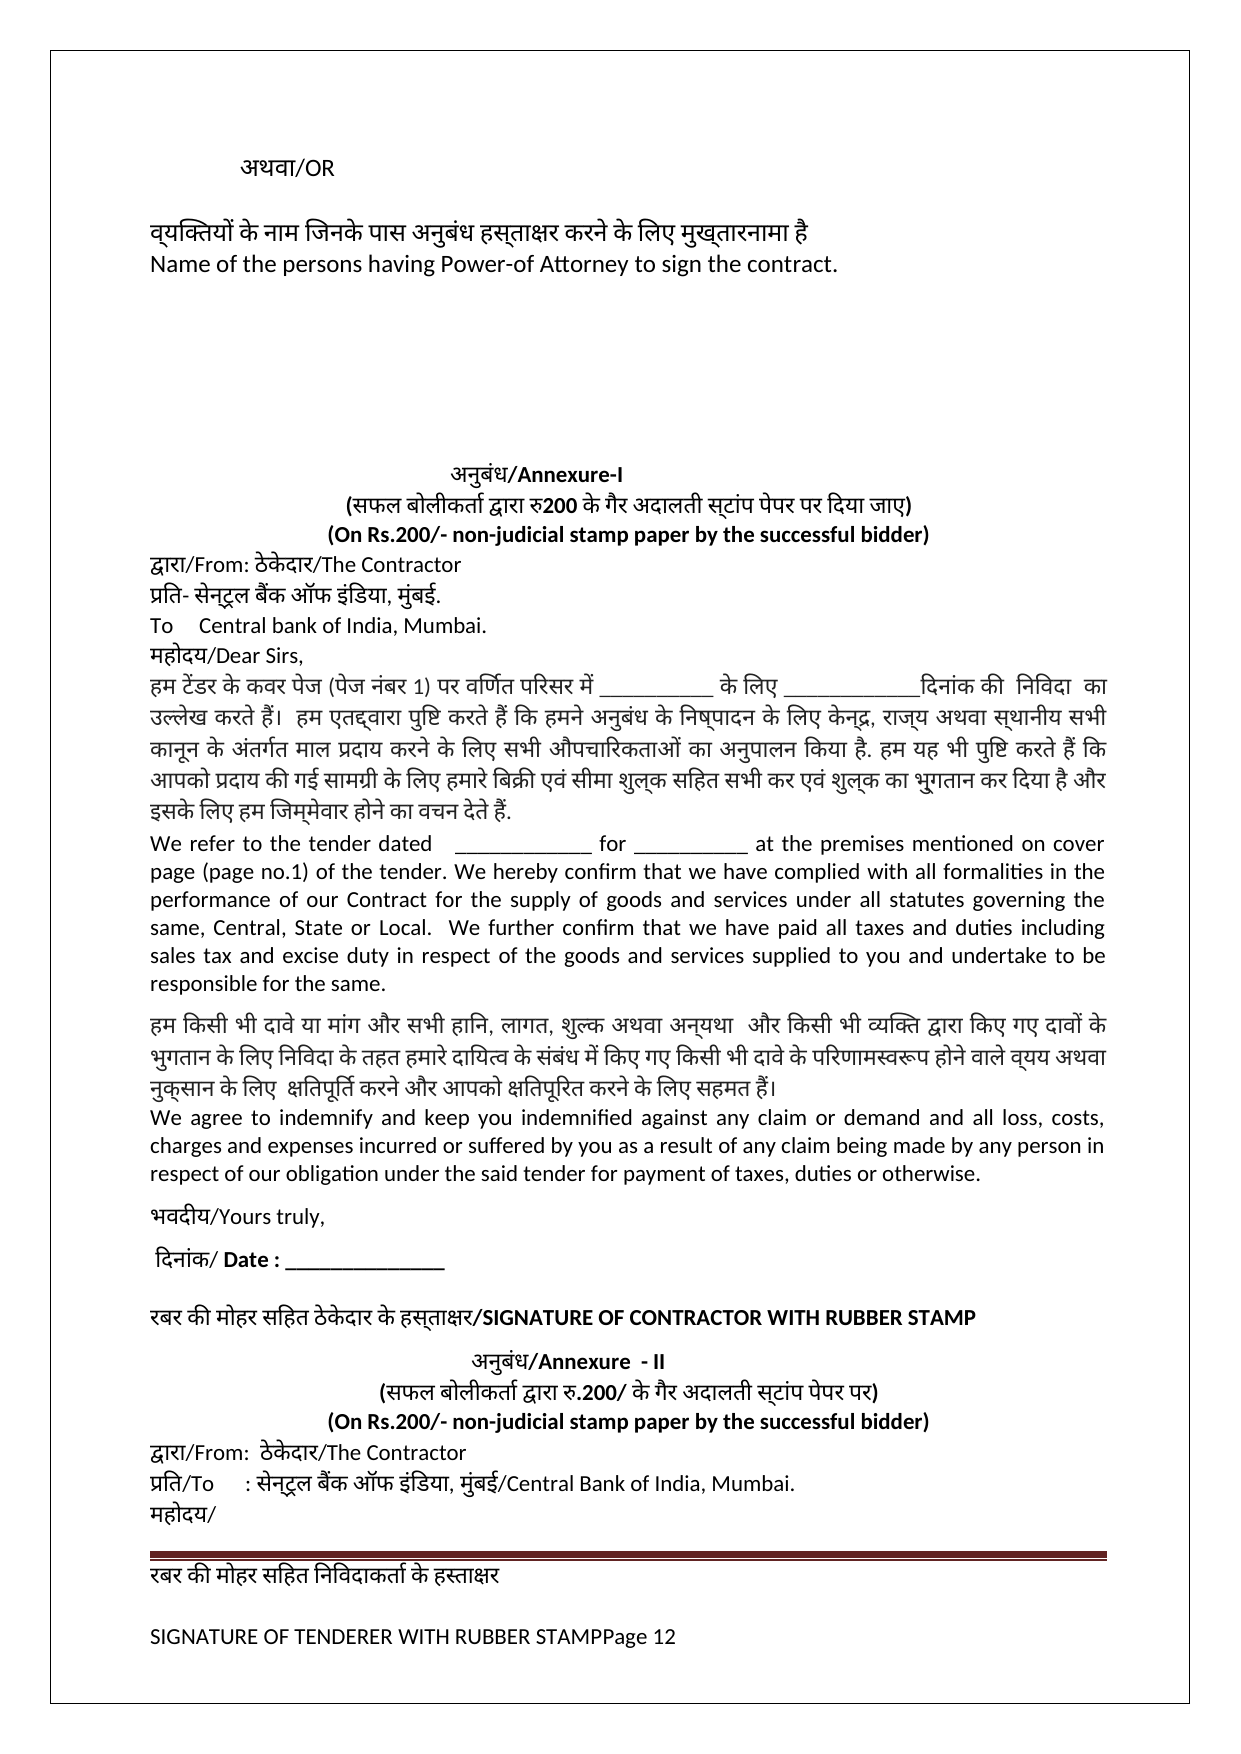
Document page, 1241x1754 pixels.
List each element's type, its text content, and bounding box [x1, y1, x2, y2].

text (सफल बोलीकर्ता द्वारा रु.200/ के गैर अदालती स्‍टांप पेपर पर) [150, 1376, 1107, 1407]
text We refer to the tender dated ____________ for __________ at the premises mentioned on cover page (page no.1) of the tender. We hereby confirm that we have complied with all formalities in the performance of our Contract for the supply of goods and services under all statutes governing the same, Central, State or Local. We further confirm that we have paid all taxes and duties including sales tax and excise duty in respect of the goods and services supplied to you and undertake to be responsible for the same. [150, 829, 1107, 997]
text अनुबंध/Annexure - II [375, 1345, 1107, 1376]
text व्‍यक्तियों के नाम जिनके पास अनुबंध हस्‍ताक्षर करने के लिए मुख्‍तारनामा है [150, 214, 1107, 249]
text प्रति/To : सेन्‍ट्रल बैंक ऑफ इंडिया, मुंबई/Central Bank of India, Mumbai. [150, 1467, 1107, 1498]
text भवदीय/Yours truly, [150, 1200, 1107, 1231]
text We agree to indemnify and keep you indemnified against any claim or demand and all loss, costs, charges and expenses incurred or suffered by you as a result of any claim being made by any person in respect of our obligation under the said tender for payment of taxes, duties or otherwise. [150, 1103, 1107, 1187]
text (On Rs.200/- non-judicial stamp paper by the successful bidder) [150, 1407, 1107, 1436]
text महोदय/ [150, 1498, 1107, 1529]
text हम किसी भी दावे या मांग और सभी हानि, लागत, शुल्क अथवा अन्‍यथा और किसी भी व्यक्ति द्वारा किए गए दावों के भुगतान के लिए निविदा के तहत हमारे दायित्व के संबंध में किए गए किसी भी दावे के परिणामस्वरूप होने वाले व्‍यय अथवा नुक्‍सान के लिए क्षतिपूर्ति करने और आपको क्षतिपूरित करने के लिए सहमत हैं। [150, 1009, 1107, 1103]
text अथवा/OR [239, 150, 1107, 184]
text दिनांक/ Date : ______________ [150, 1243, 1107, 1275]
text अनुबंध/Annexure-I [375, 458, 1107, 489]
text महोदय/Dear Sirs, [150, 639, 1107, 670]
text द्वारा/From: ठेकेदार/The Contractor [150, 1436, 1107, 1467]
text रबर की मोहर सहित ठेकेदार के हस्‍ताक्षर/SIGNATURE OF CONTRACTOR WITH RUBBER STAMP [150, 1301, 1107, 1332]
text To Central bank of India, Mumbai. [150, 611, 1107, 639]
text द्वारा/From: ठेकेदार/The Contractor [150, 548, 1107, 579]
text हम टेंडर के कवर पेज (पेज नंबर 1) पर वर्णित परिसर में __________ के लिए ____________दिनांक की निविदा का उल्लेख करते हैं। हम एतद्द्वारा पुष्टि करते हैं कि हमने अनुबंध के निष्‍पादन के लिए केन्‍द्र, राज्‍य अथवा स्‍थानीय सभी कानून के अंतर्गत माल प्रदाय करने के लिए सभी औपचारिकताओं का अनुपालन किया है. हम यह भी पुष्टि करते हैं कि आपको प्रदाय की गई सामग्री के लिए हमारे बिक्री एवं सीमा शुल्‍क सहित सभी कर एवं शुल्‍क का भु्गतान कर दिया है और इसके लिए हम जिम्‍मेवार होने का वचन देते हैं. [150, 670, 1107, 826]
text (सफल बोलीकर्ता द्वारा रु200 के गैर अदालती स्‍टांप पेपर पर दिया जाए) [150, 489, 1107, 520]
text प्रति- सेन्‍ट्रल बैंक ऑफ इंडिया, मुंबई. [150, 579, 1107, 611]
text Name of the persons having Power-of Attorney to sign the contract. [150, 249, 1107, 279]
text (On Rs.200/- non-judicial stamp paper by the successful bidder) [150, 520, 1107, 548]
